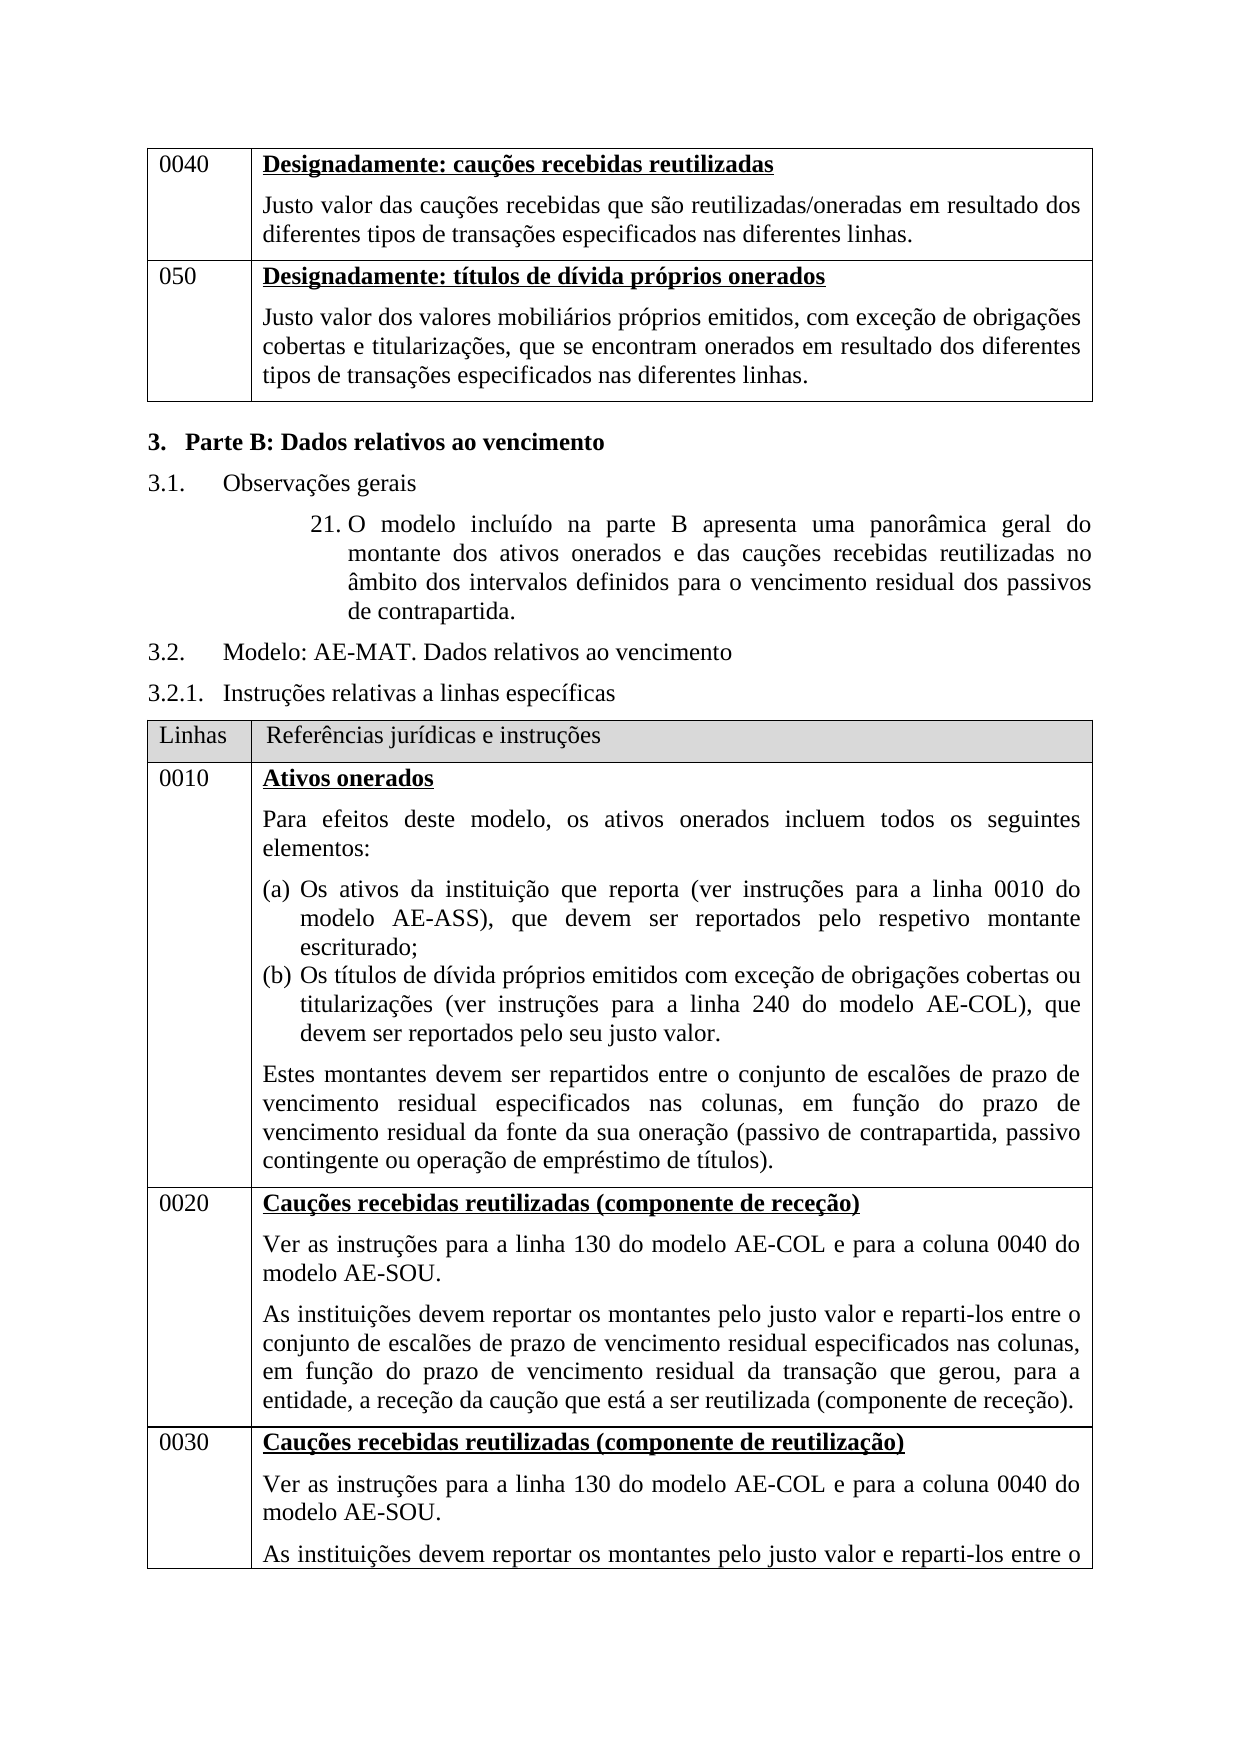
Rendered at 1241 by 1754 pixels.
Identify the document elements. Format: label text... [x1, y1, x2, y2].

list Observações gerais [148, 468, 1093, 497]
list Instruções relativas a linhas específicas [148, 678, 1093, 707]
table_header Referências jurídicas e instruções [252, 721, 1092, 762]
table_header Linhas [148, 721, 251, 762]
table_cell 0010 [148, 763, 251, 1187]
table_cell Cauções recebidas reutilizadas (componente de receção) Ver as instruções para a linha 130 do modelo AE-COL e para a coluna 0040 do modelo AE-SOU. As instituições devem reportar os montantes pelo justo valor e reparti-los entre o conjunto de escalões de prazo de vencimento residual especificados nas colunas, em função do prazo de vencimento residual da transação que gerou, para a entidade, a receção da caução que está a ser reutilizada (componente de receção). [252, 1188, 1092, 1426]
table_cell 0020 [148, 1188, 251, 1426]
table_cell Ativos onerados Para efeitos deste modelo, os ativos onerados incluem todos os seguintes elementos: Os ativos da instituição que reporta (ver instruções para a linha 0010 do modelo AE-ASS), que devem ser reportados pelo respetivo montante escriturado; Os títulos de dívida próprios emitidos com exceção de obrigações cobertas ou titularizações (ver instruções para a linha 240 do modelo AE-COL), que devem ser reportados pelo seu justo valor. Estes montantes devem ser repartidos entre o conjunto de escalões de prazo de vencimento residual especificados nas colunas, em função do prazo de vencimento residual da fonte da sua oneração (passivo de contrapartida, passivo contingente ou operação de empréstimo de títulos). [252, 763, 1092, 1187]
table_cell 050 [148, 261, 251, 401]
text O modelo incluído na parte B apresenta uma panorâmica geral do montante dos ativos onerados e das cauções recebidas reutilizadas no âmbito dos intervalos definidos para o vencimento residual dos passivos de contrapartida. [310, 509, 1093, 624]
table_cell Designadamente: títulos de dívida próprios onerados Justo valor dos valores mobiliários próprios emitidos, com exceção de obrigações cobertas e titularizações, que se encontram onerados em resultado dos diferentes tipos de transações especificados nas diferentes linhas. [252, 261, 1092, 401]
table_cell 0030 [148, 1428, 251, 1567]
table_cell Designadamente: cauções recebidas reutilizadas Justo valor das cauções recebidas que são reutilizadas/oneradas em resultado dos diferentes tipos de transações especificados nas diferentes linhas. [252, 149, 1092, 260]
table_cell 0040 [148, 149, 251, 260]
list Modelo: AE-MAT. Dados relativos ao vencimento [148, 637, 1093, 666]
list Parte B: Dados relativos ao vencimento [148, 427, 1093, 456]
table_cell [252, 1428, 1092, 1567]
